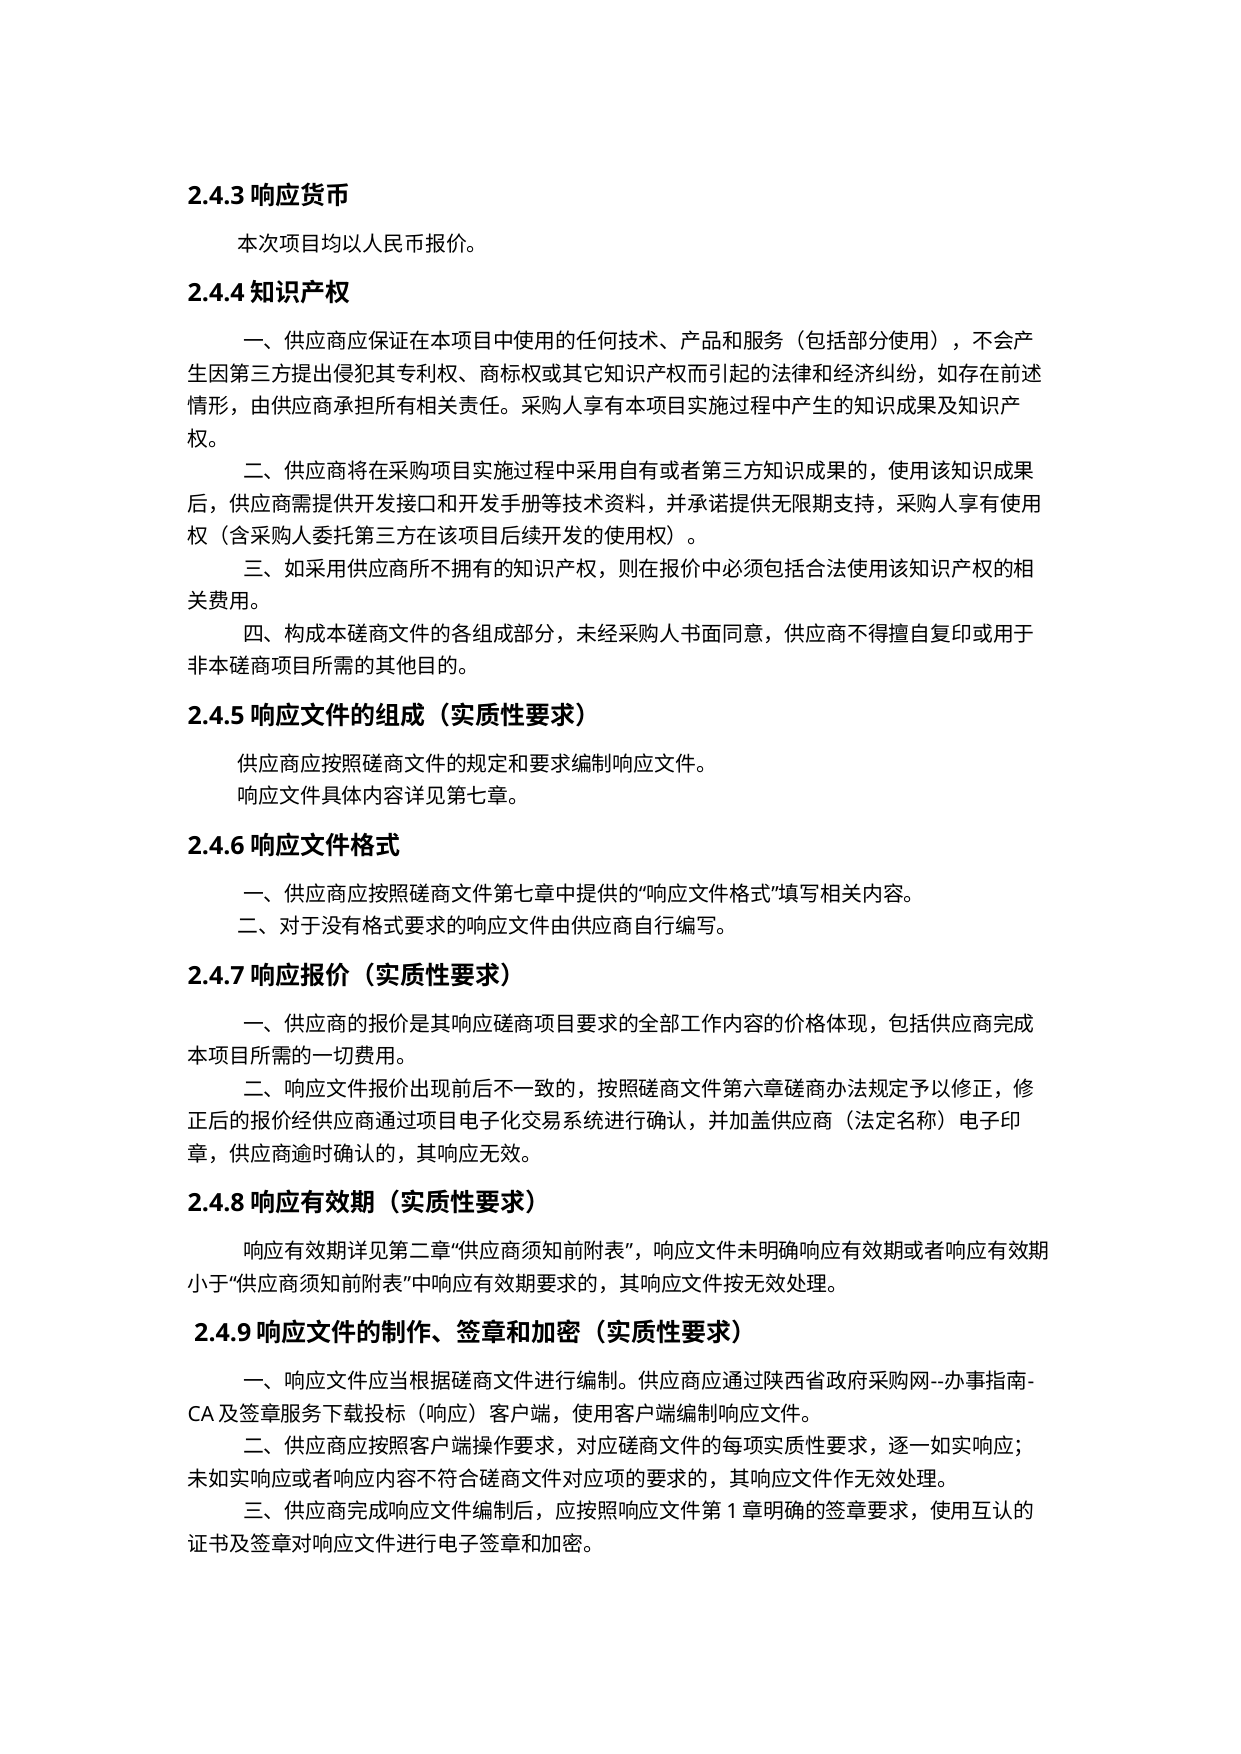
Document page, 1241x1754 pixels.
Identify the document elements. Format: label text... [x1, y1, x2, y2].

text 三、供应商完成响应文件编制后，应按照响应文件第1章明确的签章要求，使用互认的证书及签章对响应文件进行电子签章和加密。 [187, 1494, 1053, 1559]
text 一、响应文件应当根据磋商文件进行编制。供应商应通过陕西省政府采购网--办事指南-CA及签章服务下载投标（响应）客户端，使用客户端编制响应文件。 [187, 1364, 1053, 1429]
text 一、供应商应保证在本项目中使用的任何技术、产品和服务（包括部分使用），不会产生因第三方提出侵犯其专利权、商标权或其它知识产权而引起的法律和经济纠纷，如存在前述情形，由供应商承担所有相关责任。采购人享有本项目实施过程中产生的知识成果及知识产权。 [187, 324, 1053, 454]
text 2.4.4知识产权 [187, 259, 1053, 324]
text 二、响应文件报价出现前后不一致的，按照磋商文件第六章磋商办法规定予以修正，修正后的报价经供应商通过项目电子化交易系统进行确认，并加盖供应商（法定名称）电子印章，供应商逾时确认的，其响应无效。 [187, 1072, 1053, 1169]
text 一、供应商的报价是其响应磋商项目要求的全部工作内容的价格体现，包括供应商完成本项目所需的一切费用。 [187, 1007, 1053, 1072]
text 供应商应按照磋商文件的规定和要求编制响应文件。 [187, 747, 1053, 779]
text 响应文件具体内容详见第七章。 [187, 779, 1053, 812]
text 响应有效期详见第二章“供应商须知前附表”，响应文件未明确响应有效期或者响应有效期小于“供应商须知前附表”中响应有效期要求的，其响应文件按无效处理。 [187, 1234, 1053, 1299]
text 2.4.9响应文件的制作、签章和加密（实质性要求） [187, 1299, 1053, 1364]
text 二、对于没有格式要求的响应文件由供应商自行编写。 [187, 909, 1053, 942]
text 二、供应商将在采购项目实施过程中采用自有或者第三方知识成果的，使用该知识成果后，供应商需提供开发接口和开发手册等技术资料，并承诺提供无限期支持，采购人享有使用权（含采购人委托第三方在该项目后续开发的使用权）。 [187, 454, 1053, 552]
text 2.4.8响应有效期（实质性要求） [187, 1169, 1053, 1234]
text 本次项目均以人民币报价。 [187, 227, 1053, 259]
text 2.4.6响应文件格式 [187, 812, 1053, 877]
text 二、供应商应按照客户端操作要求，对应磋商文件的每项实质性要求，逐一如实响应；未如实响应或者响应内容不符合磋商文件对应项的要求的，其响应文件作无效处理。 [187, 1429, 1053, 1494]
text 2.4.7响应报价（实质性要求） [187, 942, 1053, 1007]
text 2.4.3响应货币 [187, 162, 1053, 227]
text 四、构成本磋商文件的各组成部分，未经采购人书面同意，供应商不得擅自复印或用于非本磋商项目所需的其他目的。 [187, 617, 1053, 682]
text 三、如采用供应商所不拥有的知识产权，则在报价中必须包括合法使用该知识产权的相关费用。 [187, 552, 1053, 617]
text 一、供应商应按照磋商文件第七章中提供的“响应文件格式”填写相关内容。 [187, 877, 1053, 909]
text 2.4.5响应文件的组成（实质性要求） [187, 682, 1053, 747]
